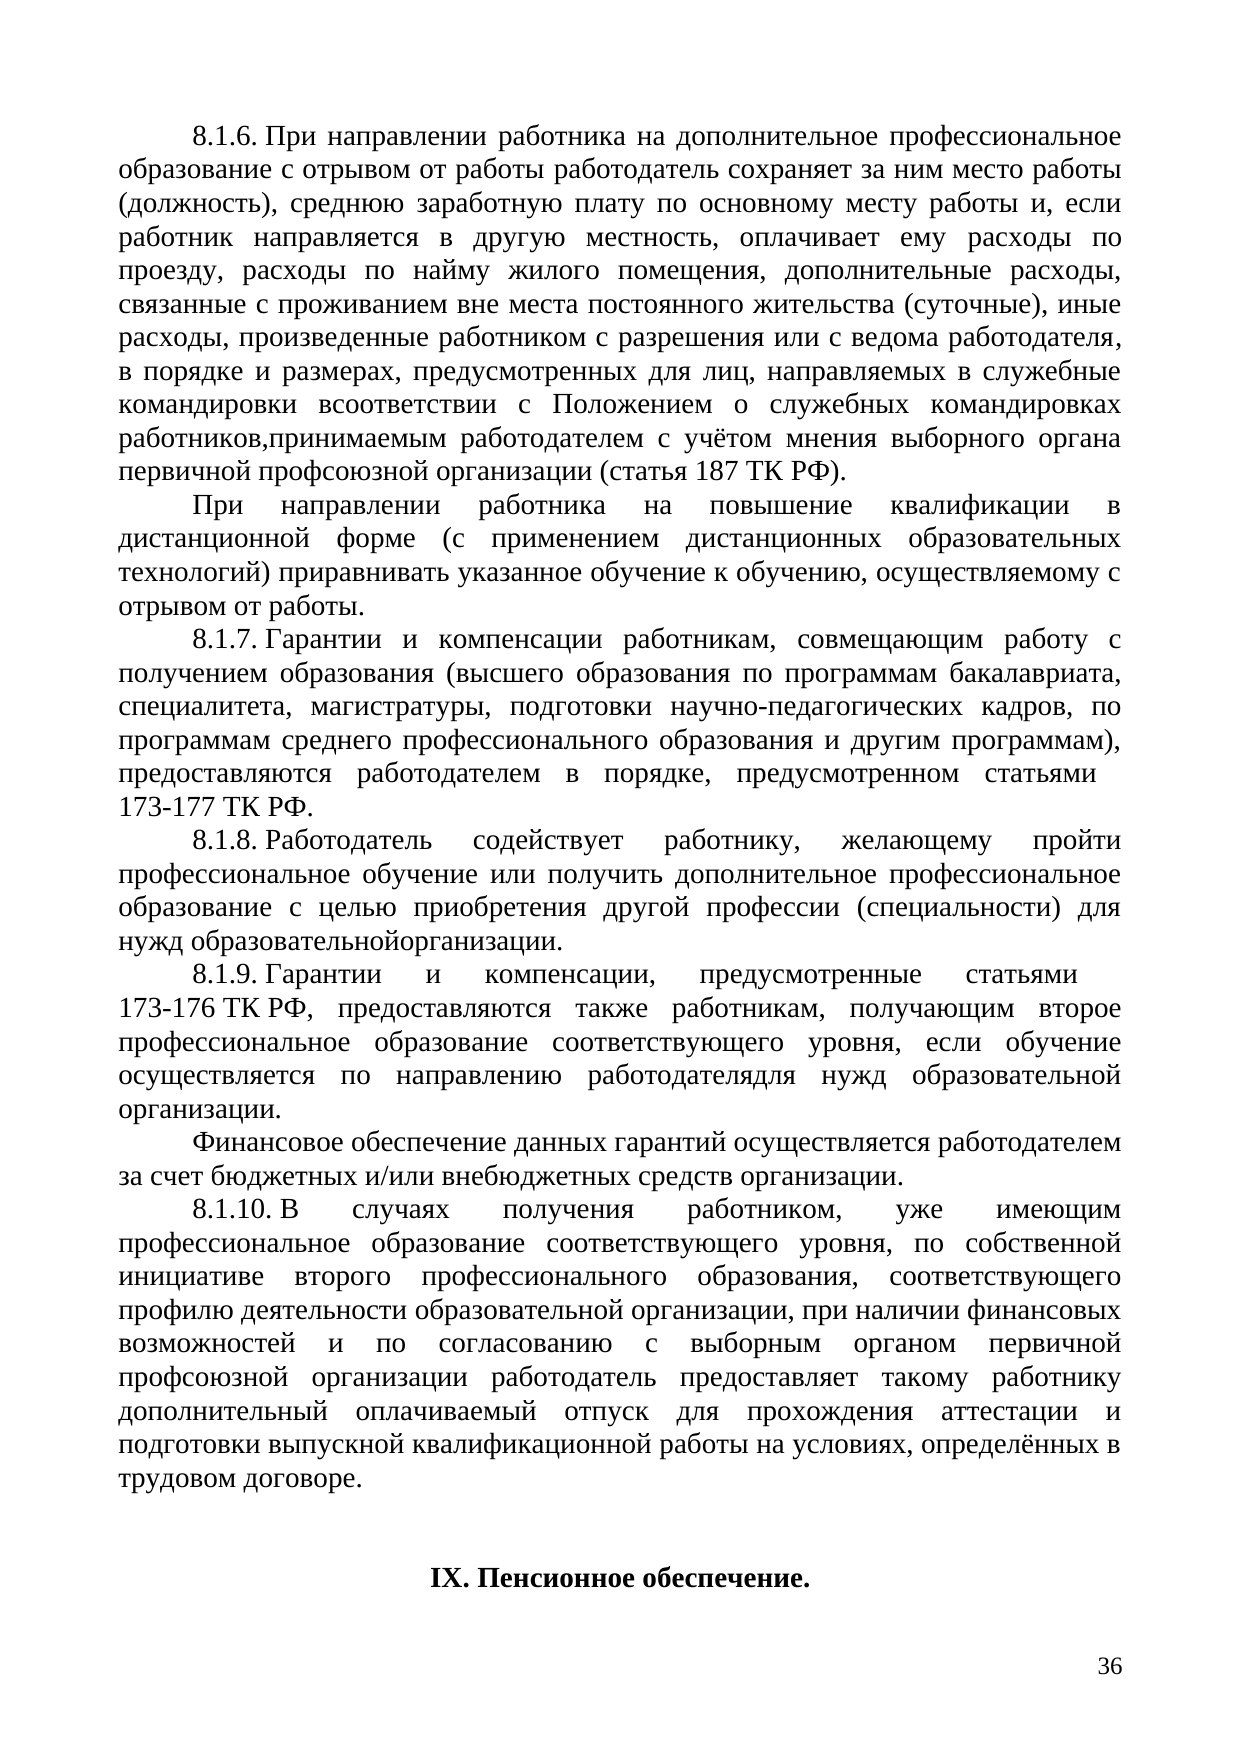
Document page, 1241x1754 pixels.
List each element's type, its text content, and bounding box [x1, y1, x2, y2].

text IX. Пенсионное обеспечение. [118, 1560, 1122, 1594]
text 8.1.7. Гарантии и компенсации работникам, совмещающим работу с получением образования (высшего образования по программам бакалавриата, специалитета, магистратуры, подготовки научно-педагогических кадров, по программам среднего профессионального образования и другим программам), предоставляются работодателем в порядке, предусмотренном статьями 173-177 ТК РФ. [118, 621, 1122, 822]
text При направлении работника на повышение квалификации в дистанционной форме (с применением дистанционных образовательных технологий) приравнивать указанное обучение к обучению, осуществляемому с отрывом от работы. [118, 487, 1122, 621]
text 8.1.9. Гарантии и компенсации, предусмотренные статьями 173-176 ТК РФ, предоставляются также работникам, получающим второе профессиональное образование соответствующего уровня, если обучение осуществляется по направлению работодателядля нужд образовательной организации. [118, 957, 1122, 1124]
text Финансовое обеспечение данных гарантий осуществляется работодателем за счет бюджетных и/или внебюджетных средств организации. [118, 1124, 1122, 1191]
text 8.1.10. В случаях получения работником, уже имеющим профессиональное образование соответствующего уровня, по собственной инициативе второго профессионального образования, соответствующего профилю деятельности образовательной организации, при наличии финансовых возможностей и по согласованию с выборным органом первичной профсоюзной организации работодатель предоставляет такому работнику дополнительный оплачиваемый отпуск для прохождения аттестации и подготовки выпускной квалификационной работы на условиях, определённых в трудовом договоре. [118, 1191, 1122, 1493]
text 8.1.8. Работодатель содействует работнику, желающему пройти профессиональное обучение или получить дополнительное профессиональное образование с целью приобретения другой профессии (специальности) для нужд образовательнойорганизации. [118, 822, 1122, 957]
text 8.1.6. При направлении работника на дополнительное профессиональное образование с отрывом от работы работодатель сохраняет за ним место работы (должность), среднюю заработную плату по основному месту работы и, если работник направляется в другую местность, оплачивает ему расходы по проезду, расходы по найму жилого помещения, дополнительные расходы, связанные с проживанием вне места постоянного жительства (суточные), иные расходы, произведенные работником с разрешения или с ведома работодателя, в порядке и размерах, предусмотренных для лиц, направляемых в служебные командировки всоответствии с Положением о служебных командировках работников,принимаемым работодателем с учётом мнения выборного органа первичной профсоюзной организации (статья 187 ТК РФ). [118, 118, 1122, 487]
